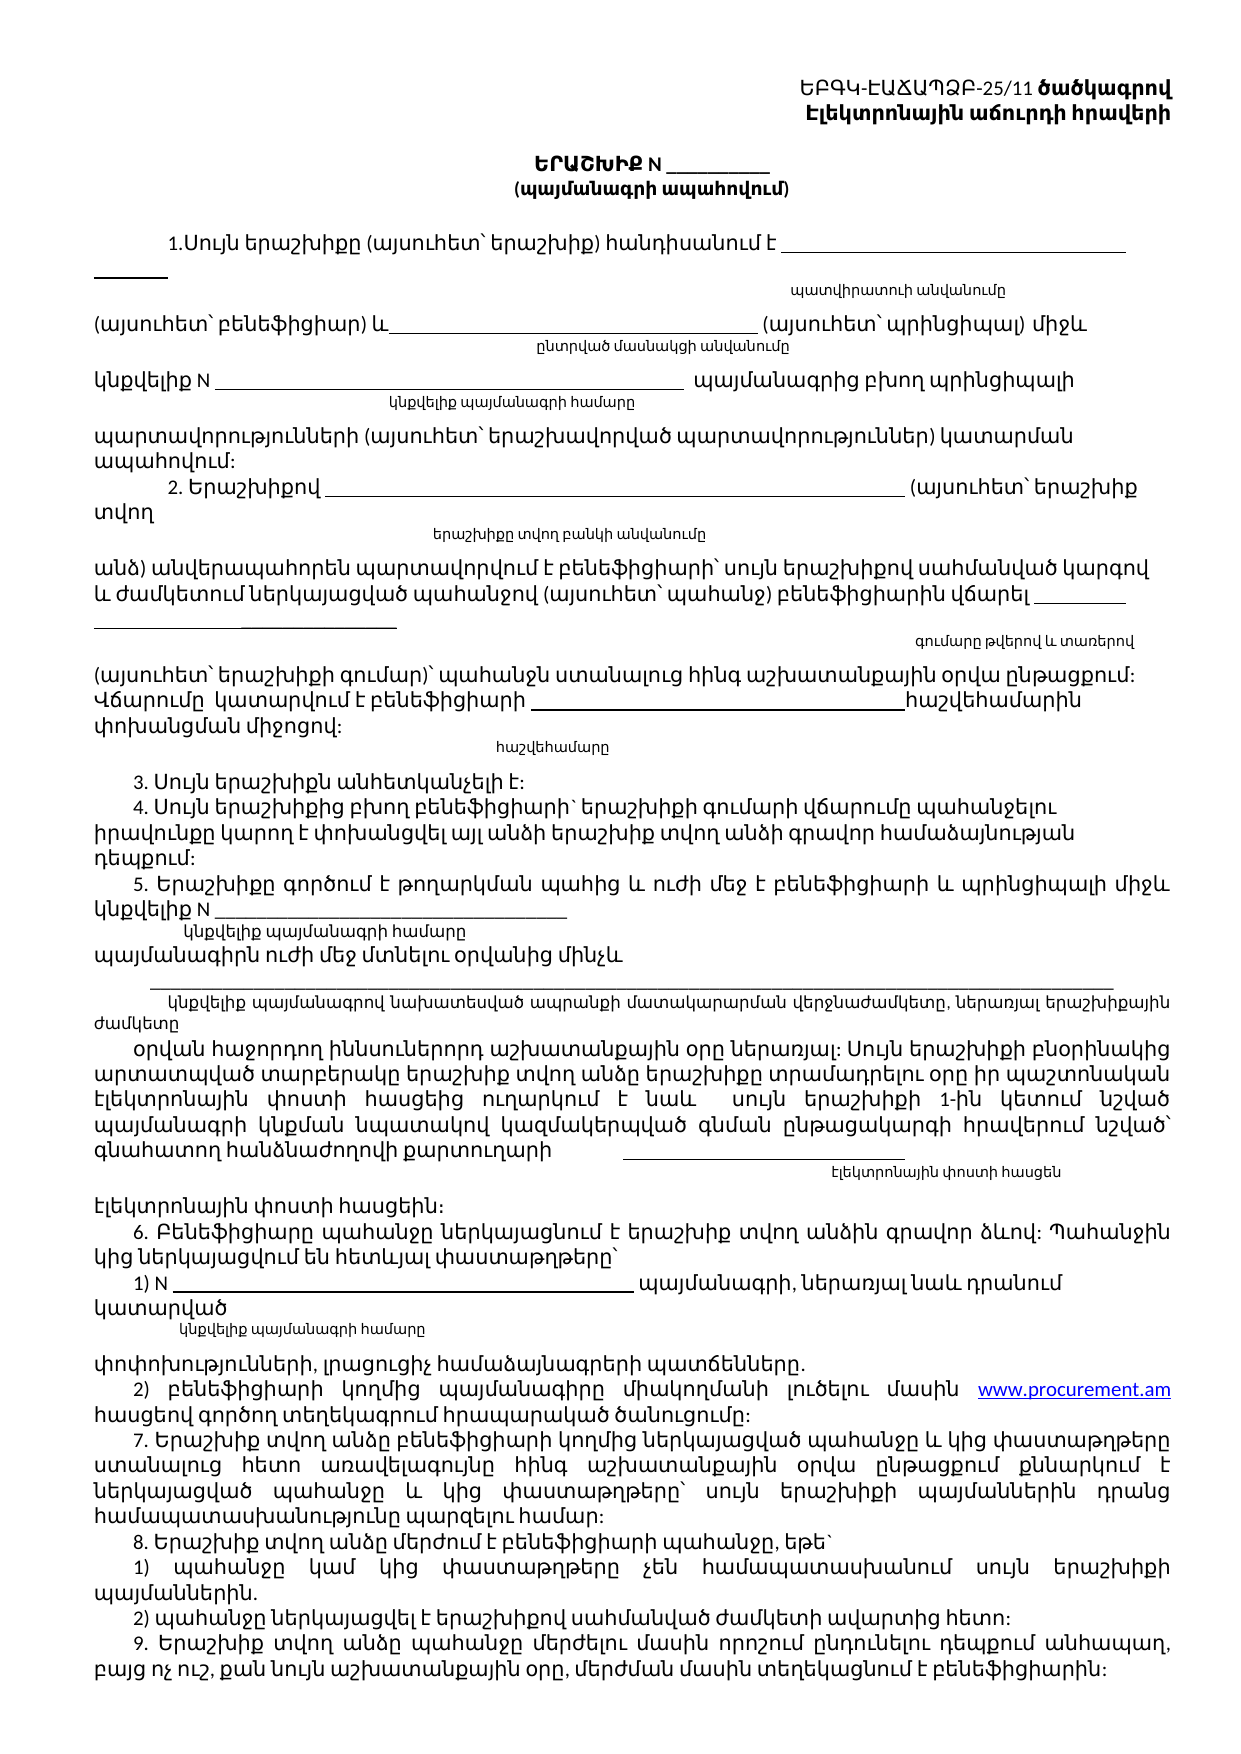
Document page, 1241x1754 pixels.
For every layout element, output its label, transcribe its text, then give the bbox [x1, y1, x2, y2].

text Էլեկտրոնային աճուրդի հրավերի [94, 100, 1171, 126]
text էլեկտրոնային փոստի հասցեն [94, 1163, 1171, 1193]
text անձ) անվերապահորեն պարտավորվում է բենեֆիցիարի՝ սույն երաշխիքով սահմանված կարգով և ժամկետում ներկայացված պահանջով (այսուհետ՝ պահանջ) բենեֆիցիարին վճարել _______________ [94, 556, 1171, 632]
text (պայմանագրի ապահովում) [94, 177, 1171, 199]
text գումարը թվերով և տառերով [831, 632, 1171, 662]
text 1) պահանջը կամ կից փաստաթղթերը չեն համապատասխանում սույն երաշխիքի պայմաններին. [94, 1554, 1171, 1605]
list _____________________________________________________________________________________________ [94, 967, 1171, 993]
text կնքվելիք պայմանագրի համարը [94, 1321, 1171, 1351]
text 7. Երաշխիք տվող անձը բենեֆիցիարի կողմից ներկայացված պահանջը և կից փաստաթղթերը ստանալուց հետո առավելագույնը հինգ աշխատանքային օրվա ընթացքում քննարկում է ներկայացված պահանջը և կից փաստաթղթերը՝ սույն երաշխիքի պայմաններին դրանց համապատասխանությունը պարզելու համար: [94, 1427, 1171, 1529]
text (այսուհետ՝ բենեֆիցիար) և (այսուհետ՝ պրինցիպալ) միջև ընտրված մասնակցի անվանումը [94, 311, 1171, 367]
text պարտավորությունների (այսուհետ՝ երաշխավորված պարտավորություններ) կատարման ապահովում: [94, 423, 1171, 474]
text 2) բենեֆիցիարի կողմից պայմանագիրը միակողմանի լուծելու մասին www.procurement.am հասցեով գործող տեղեկագրում հրապարակած ծանուցումը: [94, 1376, 1171, 1427]
text ԵՐԱՇԽԻՔ N __________ [94, 151, 1171, 177]
text երաշխիքը տվող բանկի անվանումը [94, 525, 1171, 556]
text 4. Սույն երաշխիքից բխող բենեֆիցիարի` երաշխիքի գումարի վճարումը պահանջելու իրավունքը կարող է փոխանցվել այլ անձի երաշխիք տվող անձի գրավոր համաձայնության դեպքում: [94, 794, 1171, 871]
text (այսուհետ՝ երաշխիքի գումար)՝ պահանջն ստանալուց հինգ աշխատանքային օրվա ընթացքում: Վճարումը կատարվում է բենեֆիցիարի հաշվեհամարին փոխանցման միջոցով: [94, 662, 1171, 738]
text էլեկտրոնային փոստի հասցեին։ [94, 1193, 1171, 1219]
text 2. Երաշխիքով (այսուհետ՝ երաշխիք տվող [94, 474, 1171, 525]
text 1) N պայմանագրի, ներառյալ նաև դրանում կատարված [94, 1270, 1171, 1321]
text 3. Սույն երաշխիքն անհետկանչելի է: [94, 769, 1171, 794]
text 2) պահանջը ներկայացվել է երաշխիքով սահմանված ժամկետի ավարտից հետո: [94, 1605, 1171, 1631]
text կնքվելիք N պայմանագրից բխող պրինցիպալի [94, 367, 1171, 393]
text 1.Սույն երաշխիքը (այսուհետ՝ երաշխիք) հանդիսանում է [94, 230, 1171, 281]
text հաշվեհամարը [94, 738, 1171, 769]
text փոփոխությունների, լրացուցիչ համաձայնագրերի պատճենները. [94, 1351, 1171, 1376]
text կնքվելիք պայմանագրի համարը [94, 393, 1171, 423]
text 8. Երաշխիք տվող անձը մերժում է բենեֆիցիարի պահանջը, եթե` [94, 1529, 1171, 1554]
list կնքվելիք պայմանագրով նախատեսված ապրանքի մատակարարման վերջնաժամկետը, ներառյալ երաշխիքային ժամկետը [94, 993, 1171, 1033]
text օրվան հաջորդող իննսուներորդ աշխատանքային օրը ներառյալ: Սույն երաշխիքի բնօրինակից արտատպված տարբերակը երաշխիք տվող անձը երաշխիքը տրամադրելու օրը իր պաշտոնական էլեկտրոնային փոստի հասցեից ուղարկում է նաև սույն երաշխիքի 1-ին կետում նշված պայմանագրի կնքման նպատակով կազմակերպված գնման ընթացակարգի հրավերում նշված՝ գնահատող հանձնաժողովի քարտուղարի [94, 1036, 1171, 1163]
text կնքվելիք պայմանագրի համարը [94, 922, 1171, 942]
list պայմանագիրն ուժի մեջ մտնելու օրվանից մինչև [94, 942, 1171, 967]
text 9. Երաշխիք տվող անձը պահանջը մերժելու մասին որոշում ընդունելու դեպքում անհապաղ, բայց ոչ ուշ, քան նույն աշխատանքային օրը, մերժման մասին տեղեկացնում է բենեֆիցիարին: [94, 1631, 1171, 1681]
text պատվիրատուի անվանումը [684, 281, 1171, 311]
text 6. Բենեֆիցիարը պահանջը ներկայացնում է երաշխիք տվող անձին գրավոր ձևով: Պահանջին կից ներկայացվում են հետևյալ փաստաթղթերը՝ [94, 1219, 1171, 1270]
text 5. Երաշխիքը գործում է թողարկման պահից և ուժի մեջ է բենեֆիցիարի և պրինցիպալի միջև կնքվելիք N __________________________________ [94, 871, 1171, 922]
text ԵԲԳԿ-ԷԱՃԱՊՁԲ-25/11 ծածկագրով [94, 75, 1171, 100]
